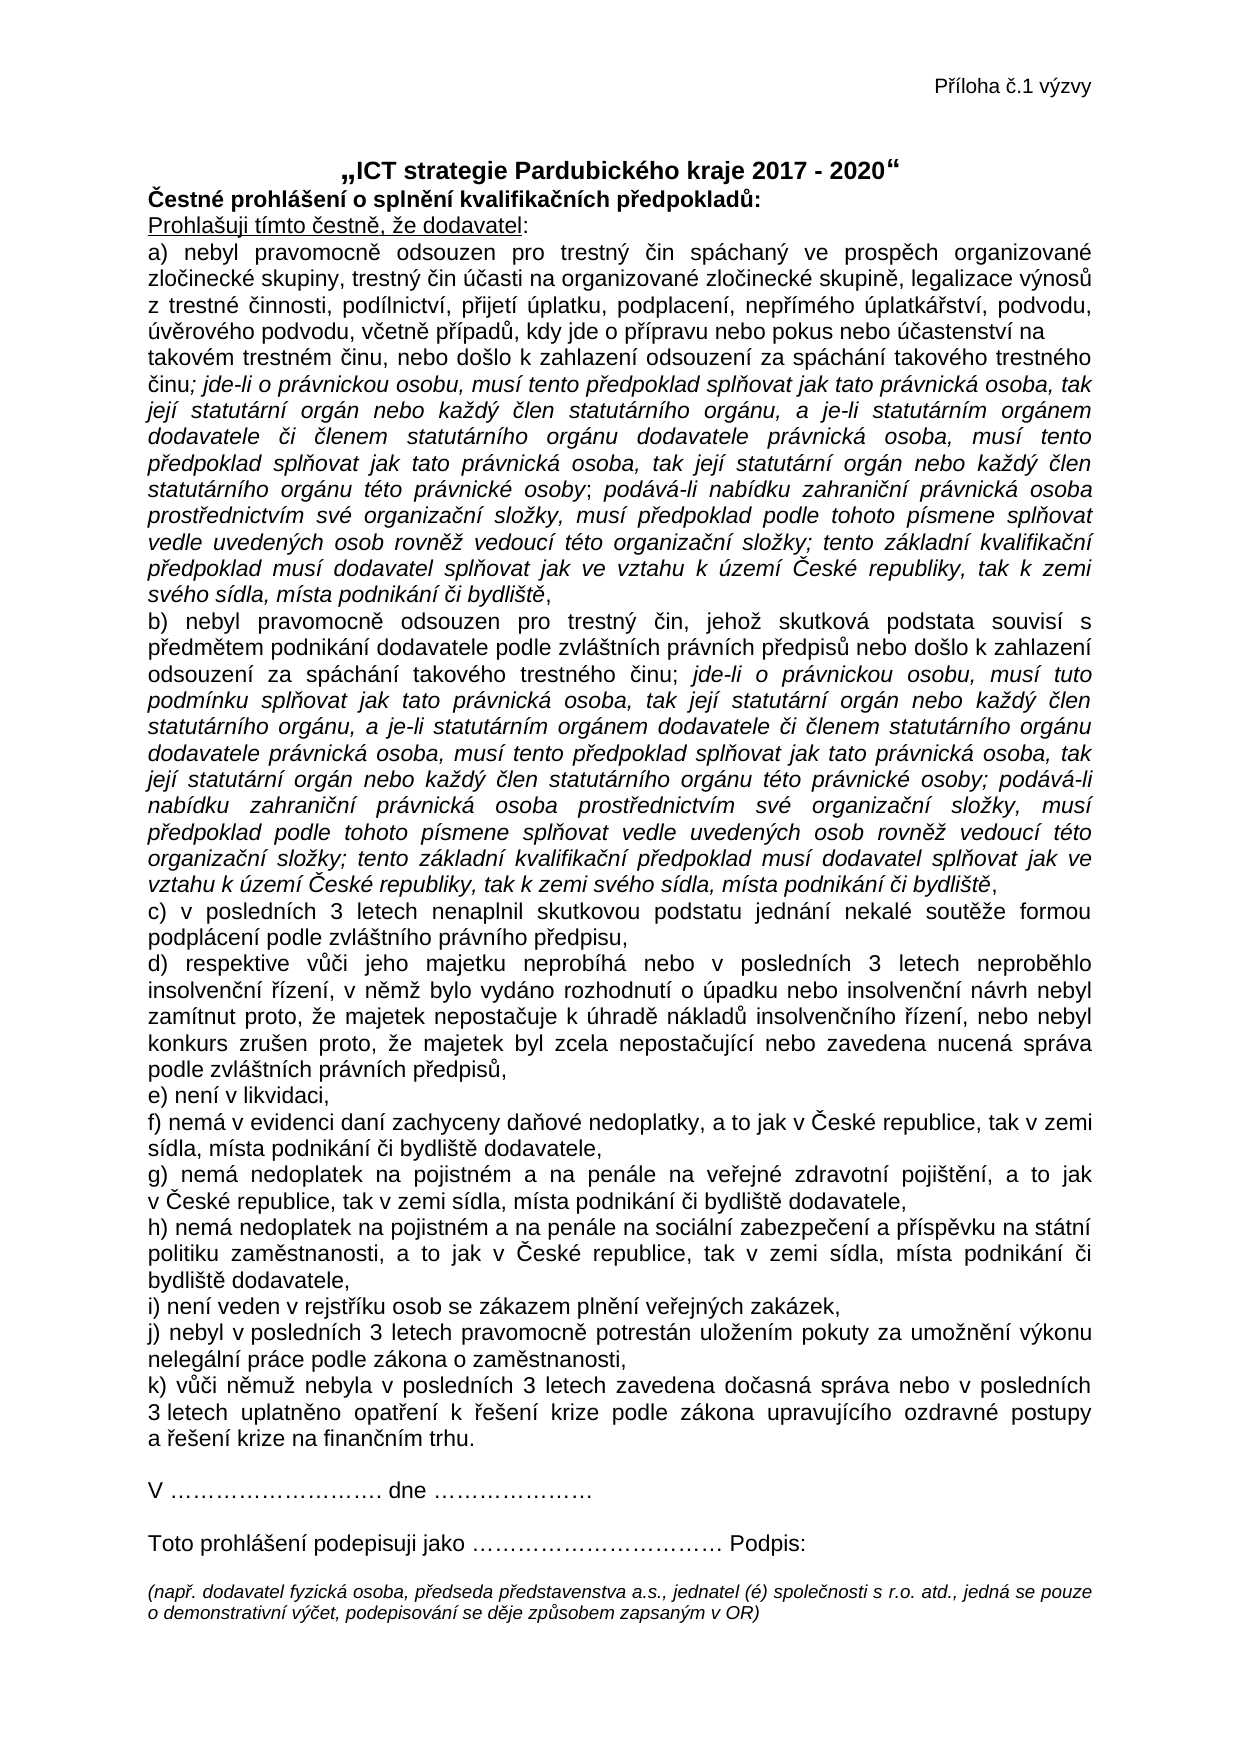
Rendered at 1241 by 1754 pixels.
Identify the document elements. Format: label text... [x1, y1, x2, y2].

text takovém trestném činu, nebo došlo k zahlazení odsouzení za spáchání takového trestného činu; jde-li o právnickou osobu, musí tento předpoklad splňovat jak tato právnická osoba, tak její statutární orgán nebo každý člen statutárního orgánu, a je-li statutárním orgánem dodavatele či členem statutárního orgánu dodavatele právnická osoba, musí tento předpoklad splňovat jak tato právnická osoba, tak její statutární orgán nebo každý člen statutárního orgánu této právnické osoby; podává-li nabídku zahraniční právnická osoba prostřednictvím své organizační složky, musí předpoklad podle tohoto písmene splňovat vedle uvedených osob rovněž vedoucí této organizační složky; tento základní kvalifikační předpoklad musí dodavatel splňovat jak ve vztahu k území České republiky, tak k zemi svého sídla, místa podnikání či bydliště, [148, 344, 1092, 608]
text k) vůči němuž nebyla v posledních 3 letech zavedena dočasná správa nebo v posledních 3 letech uplatněno opatření k řešení krize podle zákona upravujícího ozdravné postupy a řešení krize na finančním trhu. [148, 1372, 1092, 1451]
text „ICT strategie Pardubického kraje 2017 - 2020“ [148, 148, 1092, 186]
text (např. dodavatel fyzická osoba, předseda představenstva a.s., jednatel (é) společnosti s r.o. atd., jedná se pouze o demonstrativní výčet, podepisování se děje způsobem zapsaným v OR) [148, 1581, 1092, 1624]
text d) respektive vůči jeho majetku neprobíhá nebo v posledních 3 letech neproběhlo insolvenční řízení, v němž bylo vydáno rozhodnutí o úpadku nebo insolvenční návrh nebyl zamítnut proto, že majetek nepostačuje k úhradě nákladů insolvenčního řízení, nebo nebyl konkurs zrušen proto, že majetek byl zcela nepostačující nebo zavedena nucená správa podle zvláštních právních předpisů, [148, 950, 1092, 1082]
text a) nebyl pravomocně odsouzen pro trestný čin spáchaný ve prospěch organizované zločinecké skupiny, trestný čin účasti na organizované zločinecké skupině, legalizace výnosů z trestné činnosti, podílnictví, přijetí úplatku, podplacení, nepřímého úplatkářství, podvodu, úvěrového podvodu, včetně případů, kdy jde o přípravu nebo pokus nebo účastenství na [148, 239, 1092, 344]
text j) nebyl v posledních 3 letech pravomocně potrestán uložením pokuty za umožnění výkonu nelegální práce podle zákona o zaměstnanosti, [148, 1319, 1092, 1372]
text V ………………………. dne ………………… [148, 1477, 1092, 1504]
text e) není v likvidaci, [148, 1082, 1092, 1108]
text c) v posledních 3 letech nenaplnil skutkovou podstatu jednání nekalé soutěže formou podplácení podle zvláštního právního předpisu, [148, 898, 1092, 950]
text b) nebyl pravomocně odsouzen pro trestný čin, jehož skutková podstata souvisí s předmětem podnikání dodavatele podle zvláštních právních předpisů nebo došlo k zahlazení odsouzení za spáchání takového trestného činu; jde-li o právnickou osobu, musí tuto podmínku splňovat jak tato právnická osoba, tak její statutární orgán nebo každý člen statutárního orgánu, a je-li statutárním orgánem dodavatele či členem statutárního orgánu dodavatele právnická osoba, musí tento předpoklad splňovat jak tato právnická osoba, tak její statutární orgán nebo každý člen statutárního orgánu této právnické osoby; podává-li nabídku zahraniční právnická osoba prostřednictvím své organizační složky, musí předpoklad podle tohoto písmene splňovat vedle uvedených osob rovněž vedoucí této organizační složky; tento základní kvalifikační předpoklad musí dodavatel splňovat jak ve vztahu k území České republiky, tak k zemi svého sídla, místa podnikání či bydliště, [148, 608, 1092, 898]
text Prohlašuji tímto čestně, že dodavatel: [148, 212, 1092, 239]
text f) nemá v evidenci daní zachyceny daňové nedoplatky, a to jak v České republice, tak v zemi sídla, místa podnikání či bydliště dodavatele, [148, 1108, 1092, 1161]
text h) nemá nedoplatek na pojistném a na penále na sociální zabezpečení a příspěvku na státní politiku zaměstnanosti, a to jak v České republice, tak v zemi sídla, místa podnikání či bydliště dodavatele, [148, 1214, 1092, 1293]
text g) nemá nedoplatek na pojistném a na penále na veřejné zdravotní pojištění, a to jak v České republice, tak v zemi sídla, místa podnikání či bydliště dodavatele, [148, 1161, 1092, 1214]
text i) není veden v rejstříku osob se zákazem plnění veřejných zakázek, [148, 1293, 1092, 1319]
text Čestné prohlášení o splnění kvalifikačních předpokladů: [148, 186, 1092, 212]
text Toto prohlášení podepisuji jako …………………………… Podpis: [148, 1530, 1092, 1557]
